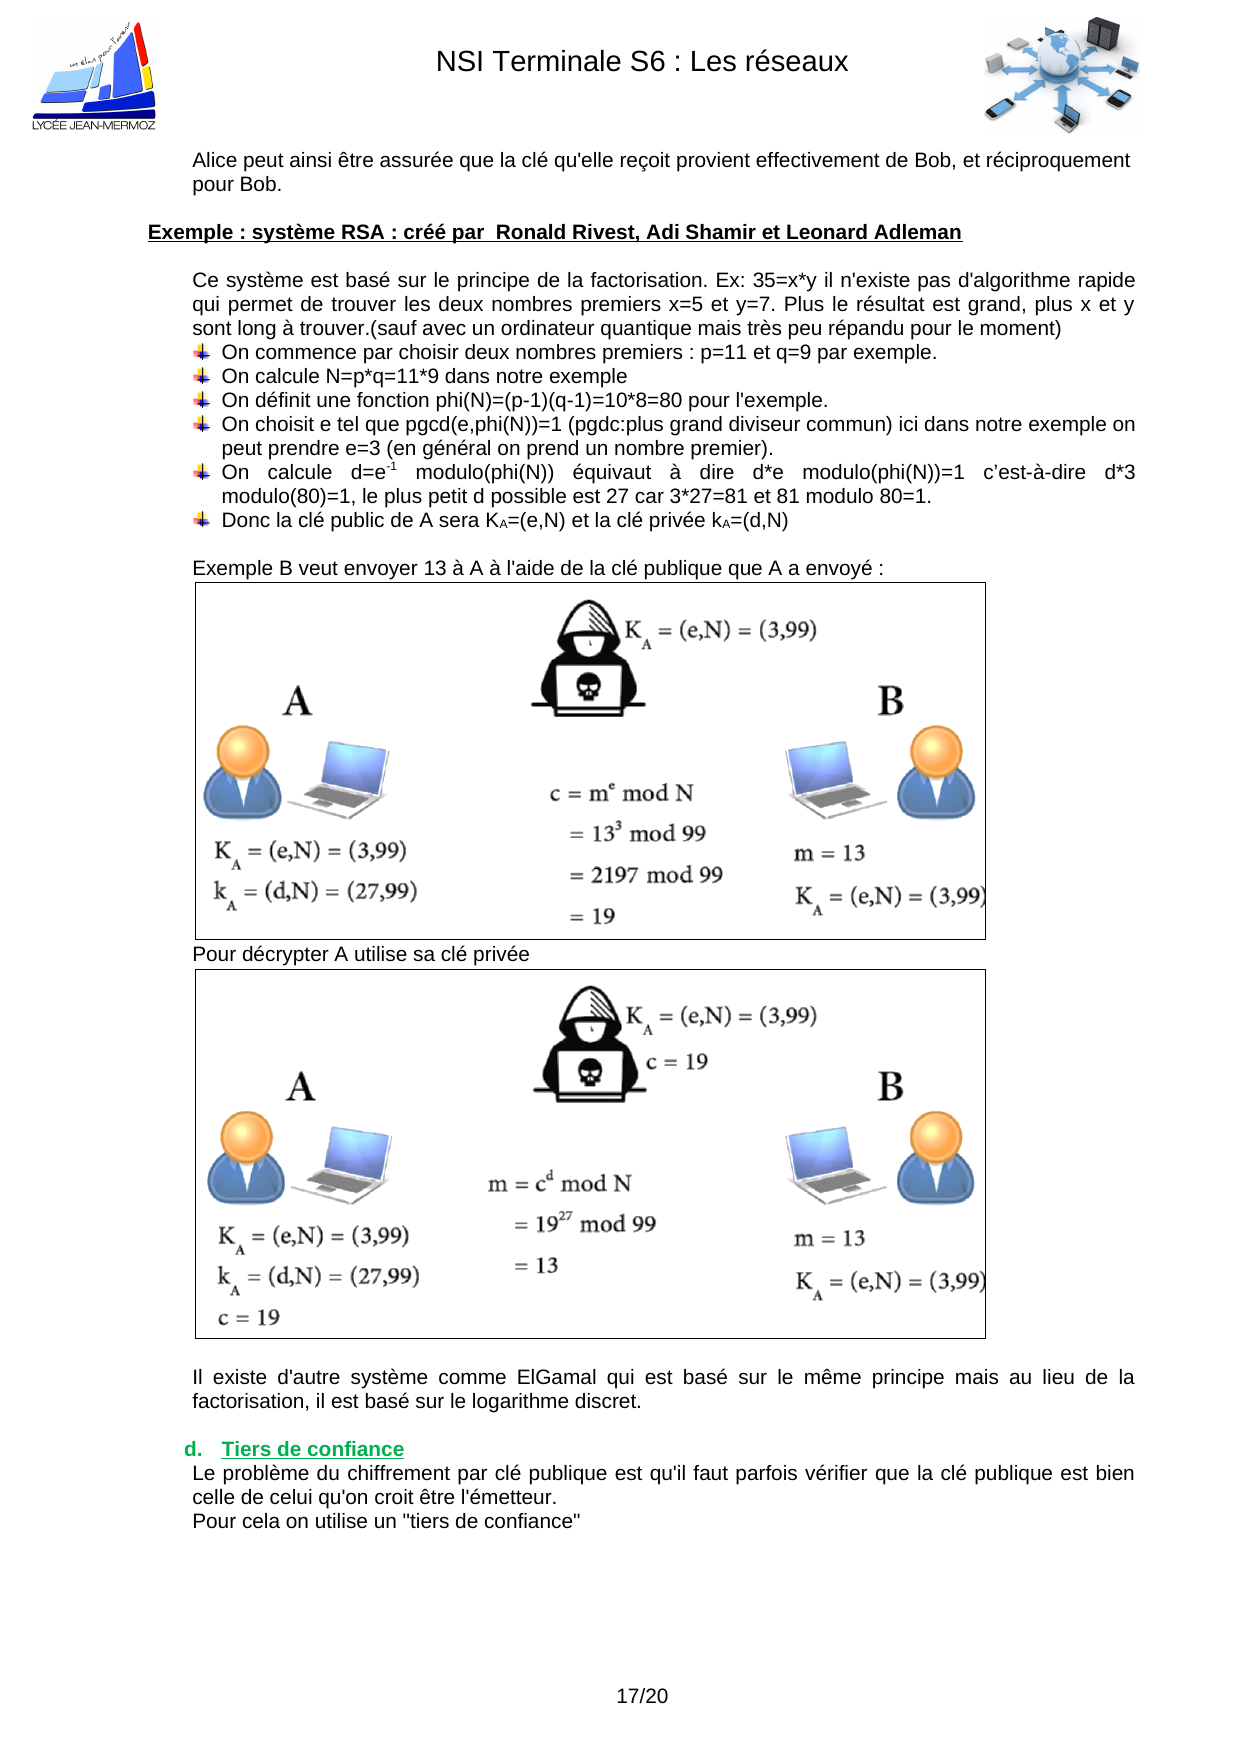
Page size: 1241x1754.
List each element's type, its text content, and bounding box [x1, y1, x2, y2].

list On choisit e tel que pgcd(e,phi(N))=1 (pgdc:plus grand diviseur commun) ici dans notre exemple on peut prendre e=3 (en général on prend un nombre premier). [192, 412, 1137, 459]
list Tiers de confiance [184, 1437, 1137, 1461]
text Il existe d'autre système comme ElGamal qui est basé sur le même principe mais au lieu de la factorisation, il est basé sur le logarithme discret. [192, 1365, 1137, 1413]
list On calcule d=e-1 modulo(phi(N)) équivaut à dire d*e modulo(phi(N))=1 c’est-à-dire d*3 modulo(80)=1, le plus petit d possible est 27 car 3*27=81 et 81 modulo 80=1. [192, 459, 1137, 507]
picture [193, 414, 210, 432]
text Pour décrypter A utilise sa clé privée [192, 942, 1137, 966]
picture [983, 17, 1141, 134]
picture [193, 366, 210, 384]
text Ce système est basé sur le principe de la factorisation. Ex: 35=x*y il n'existe pas d'algorithme rapide qui permet de trouver les deux nombres premiers x=5 et y=7. Plus le résultat est grand, plus x et y sont long à trouver.(sauf avec un ordinateur quantique mais très peu répandu pour le moment) [192, 268, 1137, 340]
text Pour cela on utilise un "tiers de confiance" [192, 1509, 1137, 1533]
list Donc la clé public de A sera KA=(e,N) et la clé privée kA=(d,N) [192, 507, 1137, 531]
text Exemple : système RSA : créé par Ronald Rivest, Adi Shamir et Leonard Adleman [148, 219, 1137, 243]
picture [193, 390, 210, 408]
text Exemple B veut envoyer 13 à A à l'aide de la clé publique que A a envoyé : [192, 555, 1137, 579]
list On calcule N=p*q=11*9 dans notre exemple [192, 364, 1137, 388]
picture [196, 583, 985, 939]
text Alice peut ainsi être assurée que la clé qu'elle reçoit provient effectivement de Bob, et réciproquement pour Bob. [192, 148, 1137, 196]
text Le problème du chiffrement par clé publique est qu'il faut parfois vérifier que la clé publique est bien celle de celui qu'on croit être l'émetteur. [192, 1461, 1137, 1509]
picture [31, 20, 157, 131]
list On définit une fonction phi(N)=(p-1)(q-1)=10*8=80 pour l'exemple. [192, 388, 1137, 412]
picture [196, 970, 985, 1338]
picture [193, 462, 210, 480]
picture [193, 342, 210, 360]
picture [193, 510, 210, 527]
list On commence par choisir deux nombres premiers : p=11 et q=9 par exemple. [192, 340, 1137, 364]
